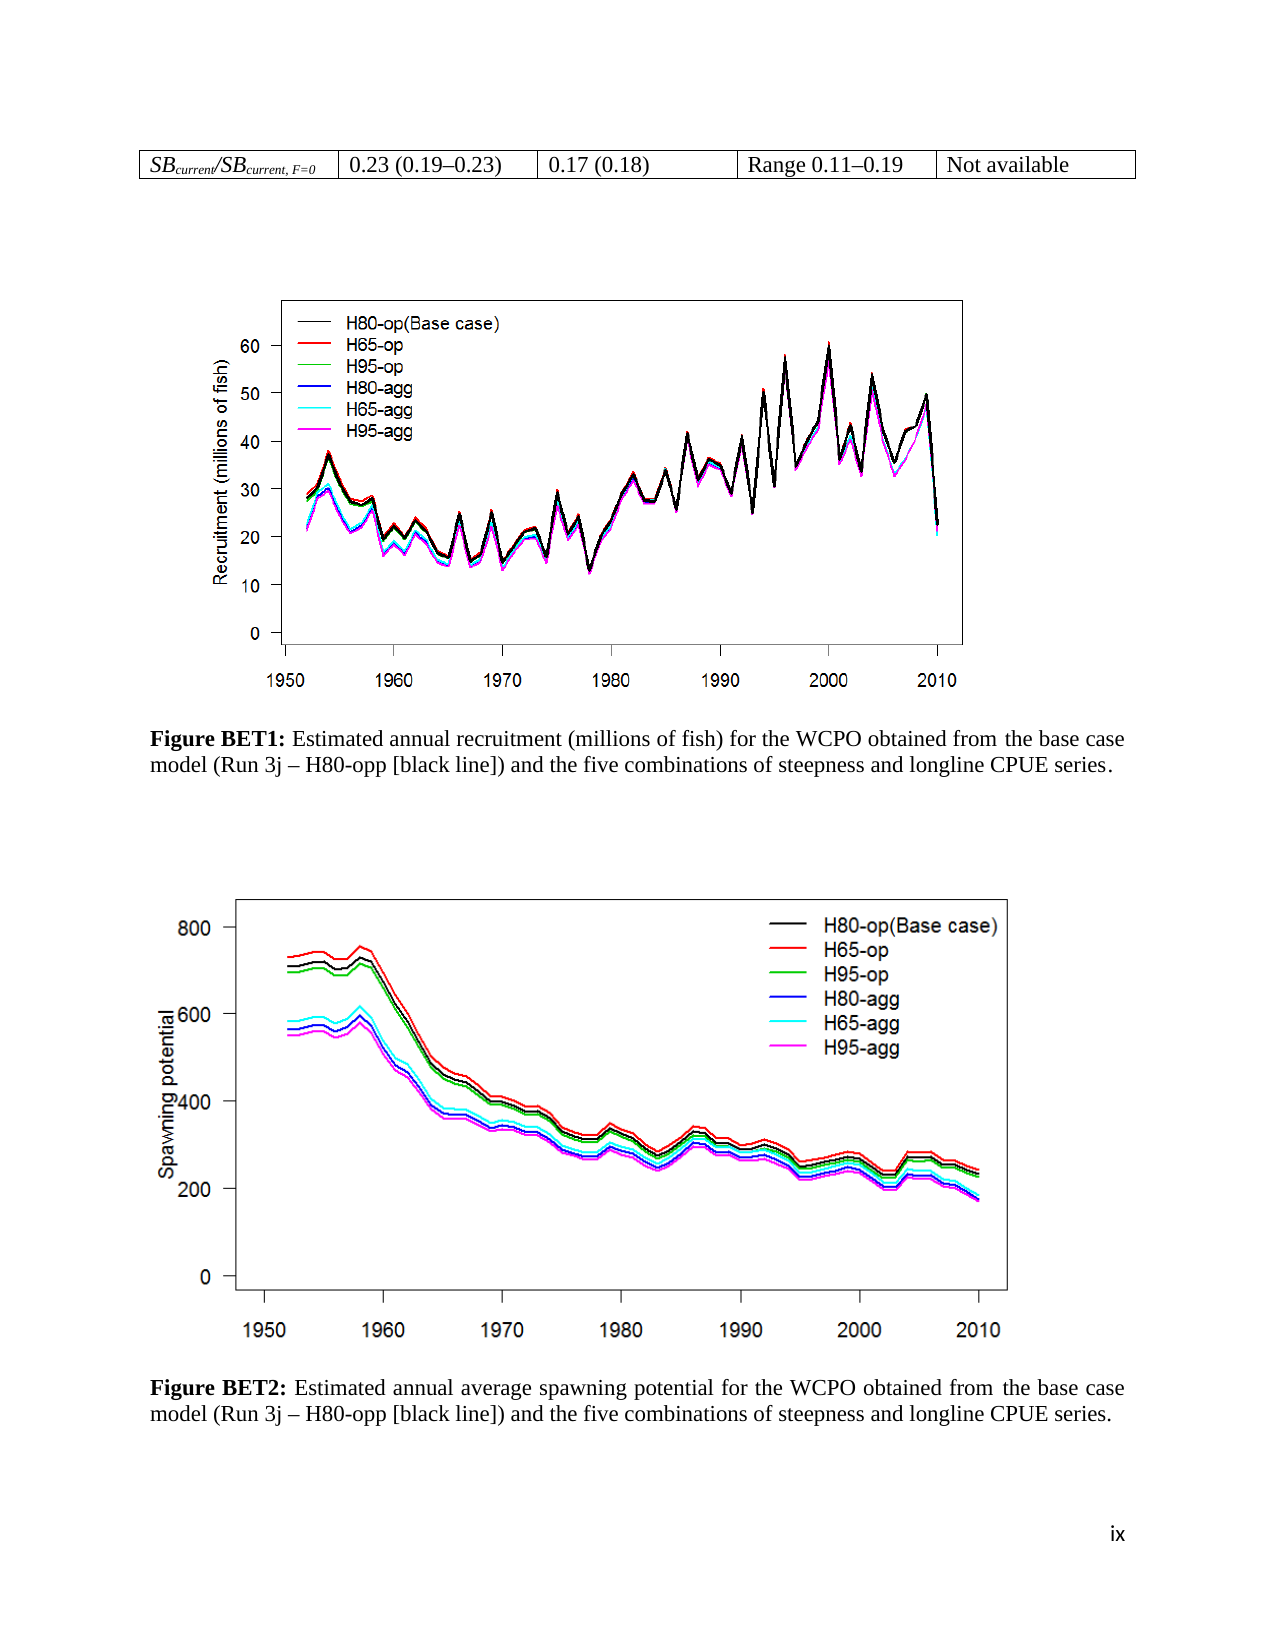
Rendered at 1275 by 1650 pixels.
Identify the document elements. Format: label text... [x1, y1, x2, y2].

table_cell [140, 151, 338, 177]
text Figure BET2: Estimated annual average spawning potential for the WCPO obtained from the base case model (Run 3j – H80-opp [black line]) and the five combinations of steepness and longline CPUE series. [150, 1373, 1125, 1426]
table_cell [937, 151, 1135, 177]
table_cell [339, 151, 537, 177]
picture [150, 283, 1029, 725]
picture [150, 882, 1083, 1374]
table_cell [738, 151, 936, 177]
text Figure BET1: Estimated annual recruitment (millions of fish) for the WCPO obtained from the base case model (Run 3j – H80-opp [black line]) and the five combinations of steepness and longline CPUE series. [150, 725, 1125, 777]
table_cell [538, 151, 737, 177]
